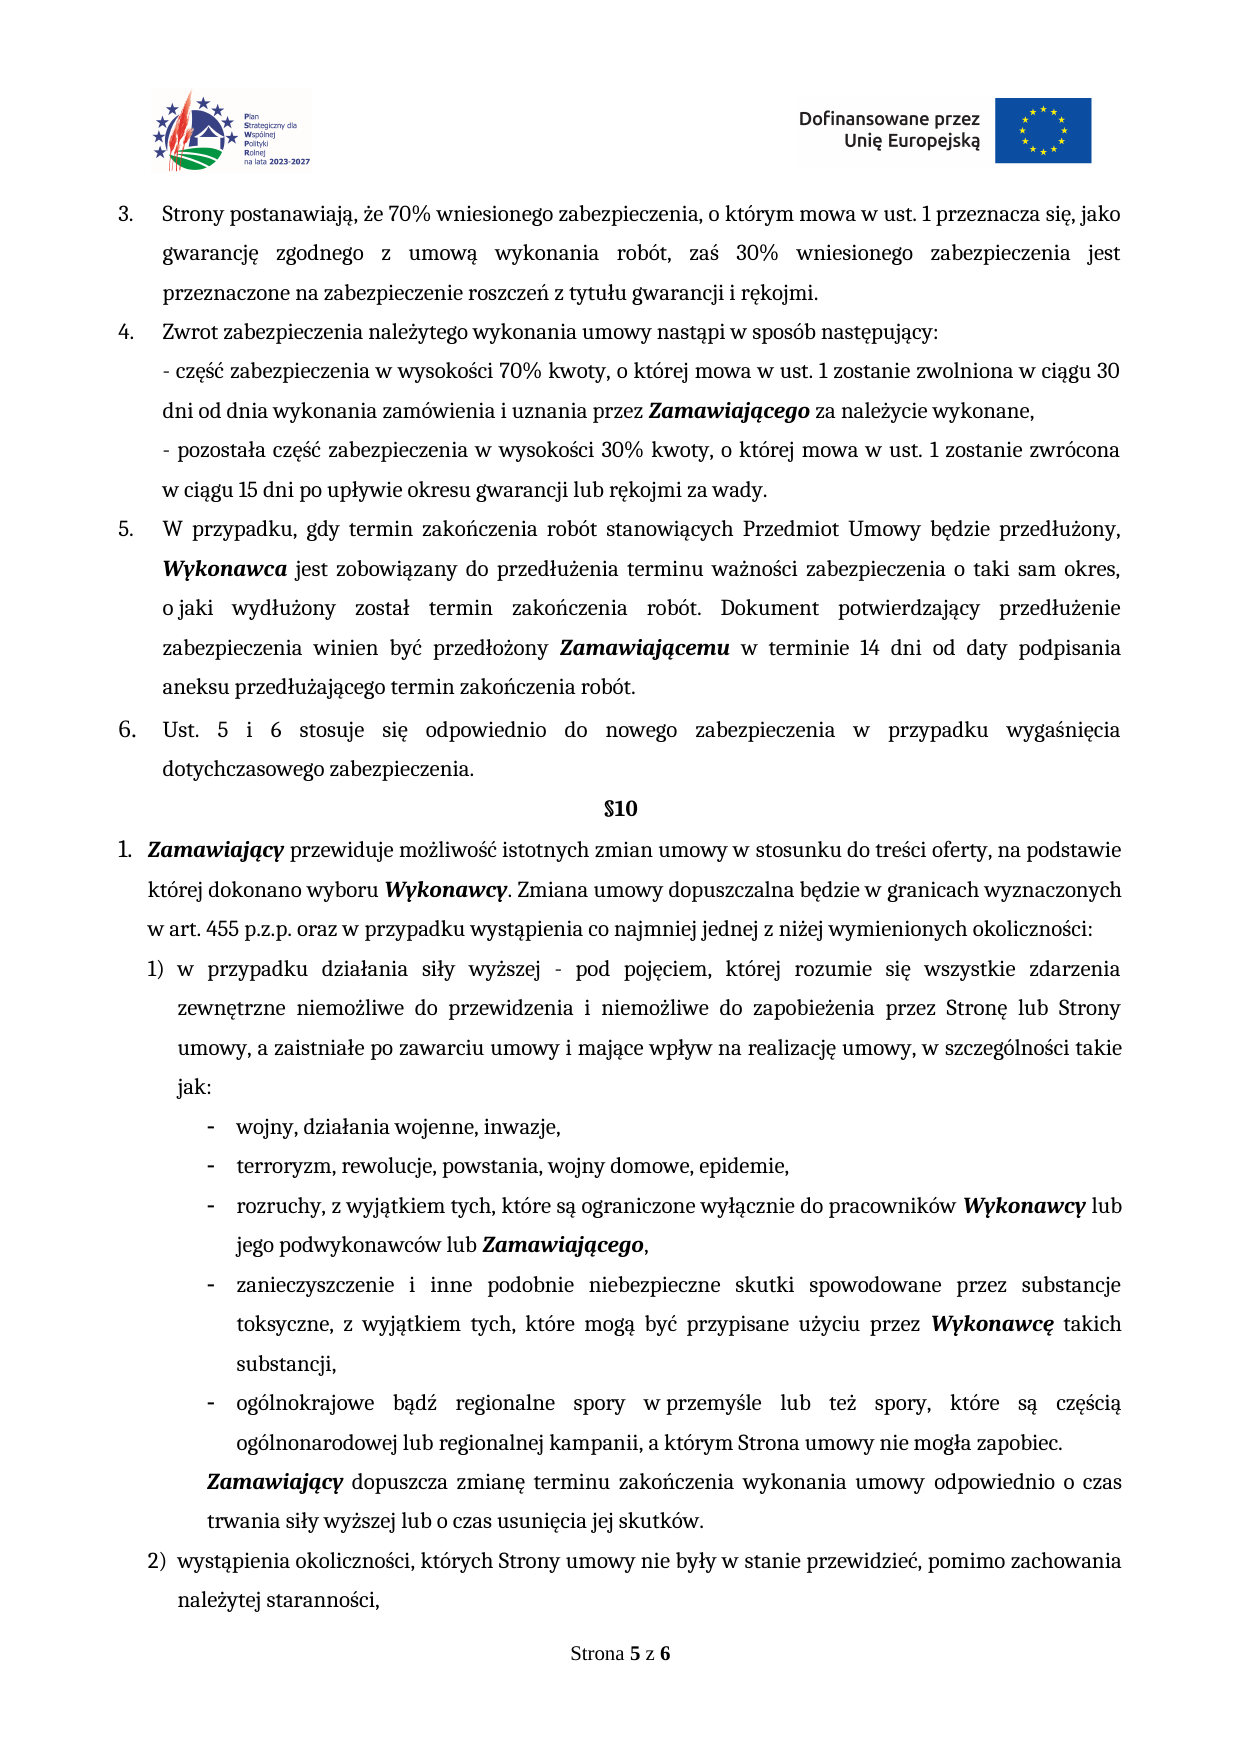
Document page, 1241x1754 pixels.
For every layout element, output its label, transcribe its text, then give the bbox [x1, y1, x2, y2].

list wystąpienia okoliczności, których Strony umowy nie były w stanie przewidzieć, pomimo zachowania należytej staranności, [148, 1548, 1122, 1614]
list terroryzm, rewolucje, powstania, wojny domowe, epidemie, [207, 1153, 1122, 1179]
text - pozostała część zabezpieczenia w wysokości 30% kwoty, o której mowa w ust. 1 zostanie zwrócona w ciągu 15 dni po upływie okresu gwarancji lub rękojmi za wady. [162, 437, 1122, 503]
list Zwrot zabezpieczenia należytego wykonania umowy nastąpi w sposób następujący: [118, 319, 1122, 345]
picture [796, 94, 1094, 167]
list Zamawiający przewiduje możliwość istotnych zmian umowy w stosunku do treści oferty, na podstawie której dokonano wyboru Wykonawcy. Zmiana umowy dopuszczalna będzie w granicach wyznaczonych w art. 455 p.z.p. oraz w przypadku wystąpienia co najmniej jednej z niżej wymienionych okoliczności: [118, 835, 1122, 942]
list wojny, działania wojenne, inwazje, [207, 1113, 1122, 1140]
list W przypadku, gdy termin zakończenia robót stanowiących Przedmiot Umowy będzie przedłużony, Wykonawca jest zobowiązany do przedłużenia terminu ważności zabezpieczenia o taki sam okres, o jaki wydłużony został termin zakończenia robót. Dokument potwierdzający przedłużenie zabezpieczenia winien być przedłożony Zamawiającemu w terminie 14 dni od daty podpisania aneksu przedłużającego termin zakończenia robót. [118, 516, 1122, 701]
text Zamawiający dopuszcza zmianę terminu zakończenia wykonania umowy odpowiednio o czas trwania siły wyższej lub o czas usunięcia jej skutków. [207, 1469, 1122, 1535]
list Ust. 5 i 6 stosuje się odpowiednio do nowego zabezpieczenia w przypadku wygaśnięcia dotychczasowego zabezpieczenia. [118, 714, 1122, 782]
list Strony postanawiają, że 70% wniesionego zabezpieczenia, o którym mowa w ust. 1 przeznacza się, jako gwarancję zgodnego z umową wykonania robót, zaś 30% wniesionego zabezpieczenia jest przeznaczone na zabezpieczenie roszczeń z tytułu gwarancji i rękojmi. [118, 200, 1122, 306]
picture [150, 88, 313, 173]
text §10 [118, 795, 1122, 822]
list w przypadku działania siły wyższej - pod pojęciem, której rozumie się wszystkie zdarzenia zewnętrzne niemożliwe do przewidzenia i niemożliwe do zapobieżenia przez Stronę lub Strony umowy, a zaistniałe po zawarciu umowy i mające wpływ na realizację umowy, w szczególności takie jak: [148, 956, 1122, 1100]
list - część zabezpieczenia w wysokości 70% kwoty, o której mowa w ust. 1 zostanie zwolniona w ciągu 30 dni od dnia wykonania zamówienia i uznania przez Zamawiającego za należycie wykonane, [162, 358, 1122, 424]
list rozruchy, z wyjątkiem tych, które są ograniczone wyłącznie do pracowników Wykonawcy lub jego podwykonawców lub Zamawiającego, [207, 1192, 1122, 1258]
list zanieczyszczenie i inne podobnie niebezpieczne skutki spowodowane przez substancje toksyczne, z wyjątkiem tych, które mogą być przypisane użyciu przez Wykonawcę takich substancji, [207, 1271, 1122, 1377]
list ogólnokrajowe bądź regionalne spory w przemyśle lub też spory, które są częścią ogólnonarodowej lub regionalnej kampanii, a którym Strona umowy nie mogła zapobiec. [207, 1390, 1122, 1456]
